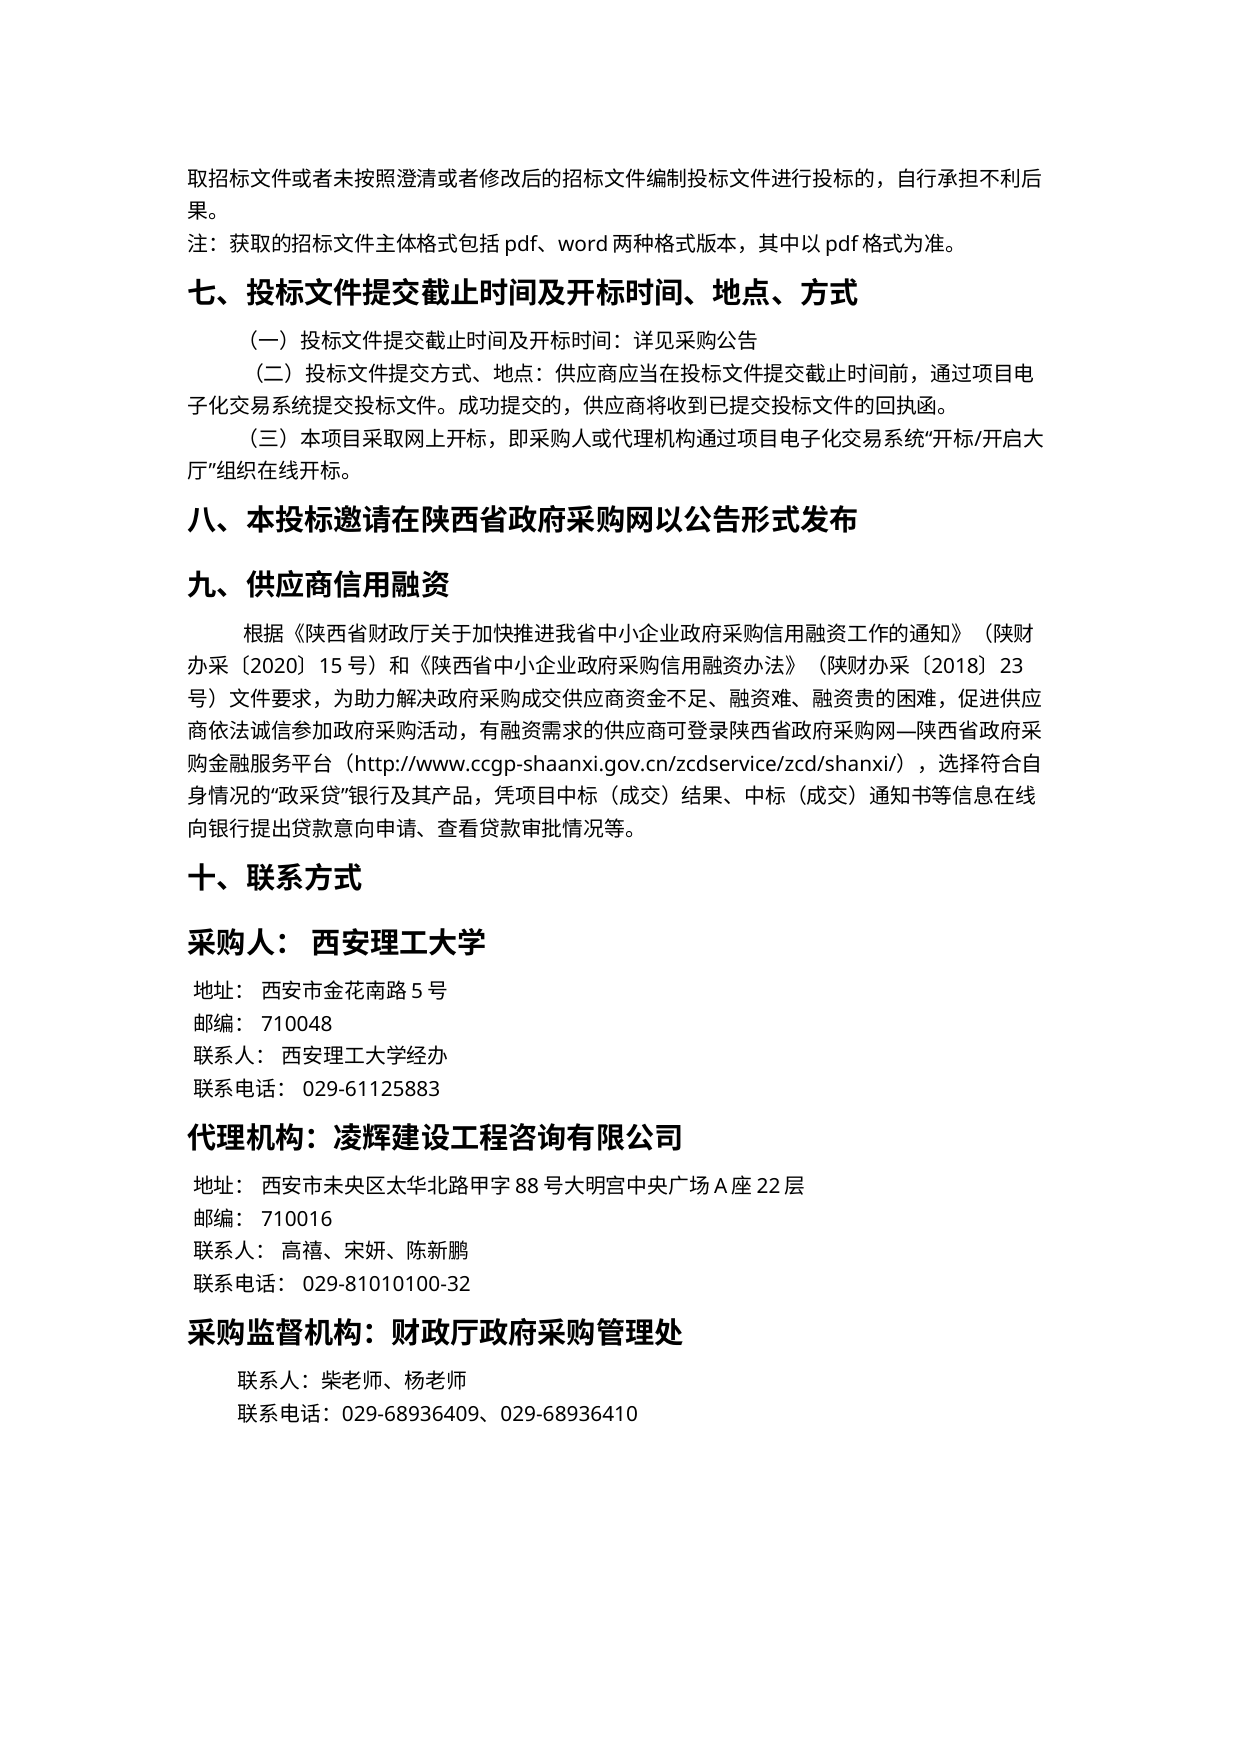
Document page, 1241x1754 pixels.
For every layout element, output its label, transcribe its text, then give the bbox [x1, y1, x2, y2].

text 九、供应商信用融资 [187, 552, 1053, 617]
text 代理机构：凌辉建设工程咨询有限公司 [187, 1104, 1053, 1169]
text （一）投标文件提交截止时间及开标时间：详见采购公告 [187, 324, 1053, 357]
text 联系电话： 029-81010100-32 [187, 1267, 1053, 1299]
text （二）投标文件提交方式、地点：供应商应当在投标文件提交截止时间前，通过项目电子化交易系统提交投标文件。成功提交的，供应商将收到已提交投标文件的回执函。 [187, 357, 1053, 422]
text 八、本投标邀请在陕西省政府采购网以公告形式发布 [187, 487, 1053, 552]
text 十、联系方式 [187, 844, 1053, 909]
text 联系电话： 029-61125883 [187, 1072, 1053, 1104]
text 采购监督机构：财政厅政府采购管理处 [187, 1299, 1053, 1364]
text （三）本项目采取网上开标，即采购人或代理机构通过项目电子化交易系统“开标/开启大厅”组织在线开标。 [187, 422, 1053, 487]
text 七、投标文件提交截止时间及开标时间、地点、方式 [187, 259, 1053, 324]
text 根据《陕西省财政厅关于加快推进我省中小企业政府采购信用融资工作的通知》（陕财办采〔2020〕15 号）和《陕西省中小企业政府采购信用融资办法》（陕财办采〔2018〕23 号）文件要求，为助力解决政府采购成交供应商资金不足、融资难、融资贵的困难，促进供应商依法诚信参加政府采购活动，有融资需求的供应商可登录陕西省政府采购网—陕西省政府采购金融服务平台（http://www.ccgp-shaanxi.gov.cn/zcdservice/zcd/shanxi/），选择符合自身情况的“政采贷”银行及其产品，凭项目中标（成交）结果、中标（成交）通知书等信息在线向银行提出贷款意向申请、查看贷款审批情况等。 [187, 617, 1053, 844]
text 邮编： 710016 [187, 1202, 1053, 1234]
text 联系人： 西安理工大学经办 [187, 1039, 1053, 1072]
text 采购人： 西安理工大学 [187, 909, 1053, 974]
text 地址： 西安市金花南路5号 [187, 974, 1053, 1007]
text 联系电话：029-68936409、029-68936410 [187, 1397, 1053, 1429]
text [187, 162, 1053, 227]
text 联系人： 高禧、宋妍、陈新鹏 [187, 1234, 1053, 1267]
text 注：获取的招标文件主体格式包括pdf、word两种格式版本，其中以pdf格式为准。 [187, 227, 1053, 259]
text 联系人：柴老师、杨老师 [187, 1364, 1053, 1397]
text 地址： 西安市未央区太华北路甲字88号大明宫中央广场A座22层 [187, 1169, 1053, 1202]
text 邮编： 710048 [187, 1007, 1053, 1039]
